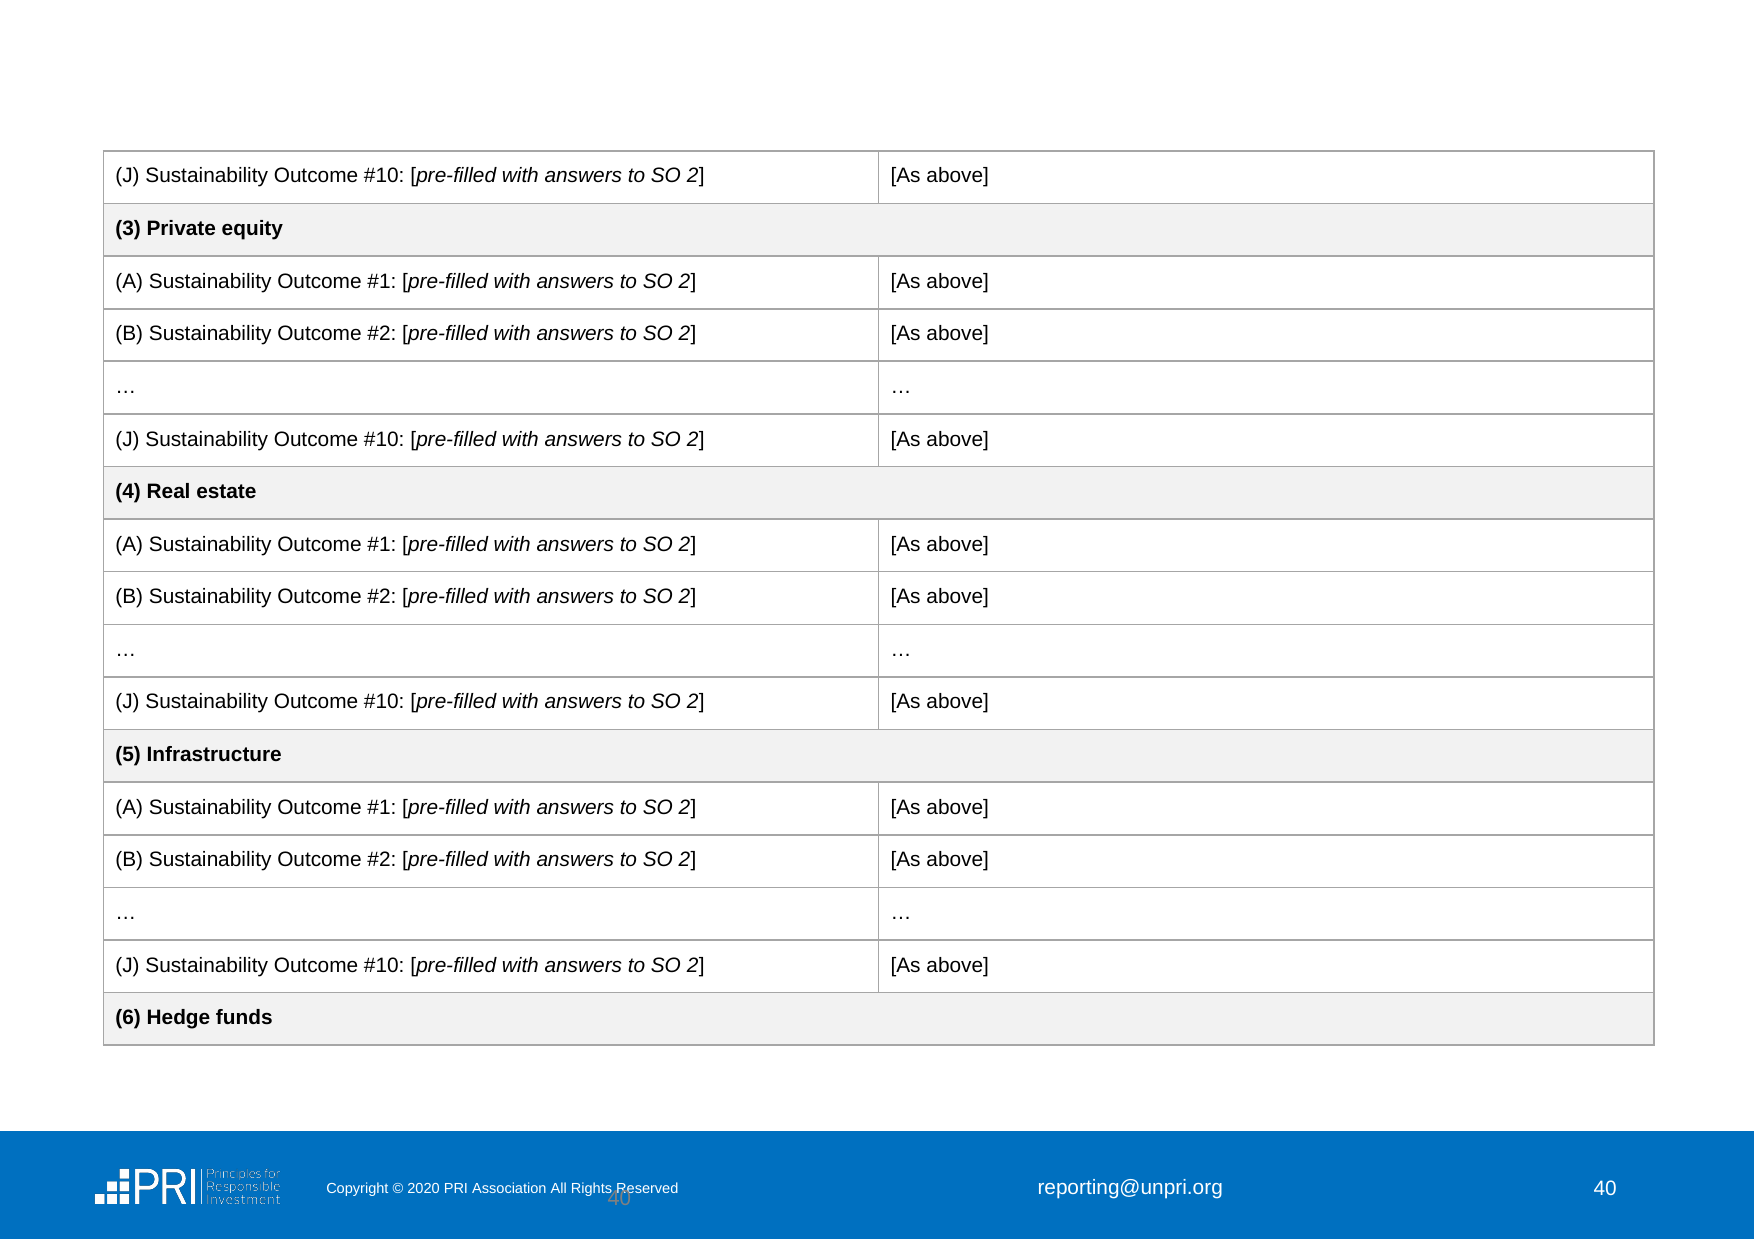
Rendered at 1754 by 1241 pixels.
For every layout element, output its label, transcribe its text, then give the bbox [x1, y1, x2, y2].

table_cell [As above] [879, 152, 1653, 203]
table_cell (J) Sustainability Outcome #10: [pre-filled with answers to SO 2] [104, 678, 878, 729]
table_cell [As above] [879, 941, 1653, 992]
table_cell [As above] [879, 520, 1653, 571]
table_cell [As above] [879, 572, 1653, 623]
table_cell (4) Real estate [104, 467, 1653, 518]
table_cell [As above] [879, 678, 1653, 729]
table_cell [As above] [879, 415, 1653, 466]
table_cell (B) Sustainability Outcome #2: [pre-filled with answers to SO 2] [104, 310, 878, 360]
table_cell … [104, 625, 878, 676]
table_cell (A) Sustainability Outcome #1: [pre-filled with answers to SO 2] [104, 520, 878, 571]
table_cell … [879, 888, 1653, 939]
table_cell [As above] [879, 310, 1653, 360]
table_cell [As above] [879, 257, 1653, 308]
table_cell [As above] [879, 783, 1653, 834]
table_cell (B) Sustainability Outcome #2: [pre-filled with answers to SO 2] [104, 572, 878, 623]
table_cell (J) Sustainability Outcome #10: [pre-filled with answers to SO 2] [104, 152, 878, 203]
table_cell (6) Hedge funds [104, 993, 1653, 1044]
table_cell … [104, 888, 878, 939]
table_cell (5) Infrastructure [104, 730, 1653, 781]
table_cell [104, 257, 878, 308]
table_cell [104, 836, 878, 886]
table_cell (A) Sustainability Outcome #1: [pre-filled with answers to SO 2] [104, 783, 878, 834]
table_cell … [879, 625, 1653, 676]
table_cell (J) Sustainability Outcome #10: [pre-filled with answers to SO 2] [104, 415, 878, 466]
picture [92, 1166, 282, 1207]
table_cell (3) Private equity [104, 204, 1653, 255]
table_cell … [879, 362, 1653, 413]
table_cell … [104, 362, 878, 413]
table_cell [As above] [879, 836, 1653, 886]
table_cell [104, 941, 878, 992]
